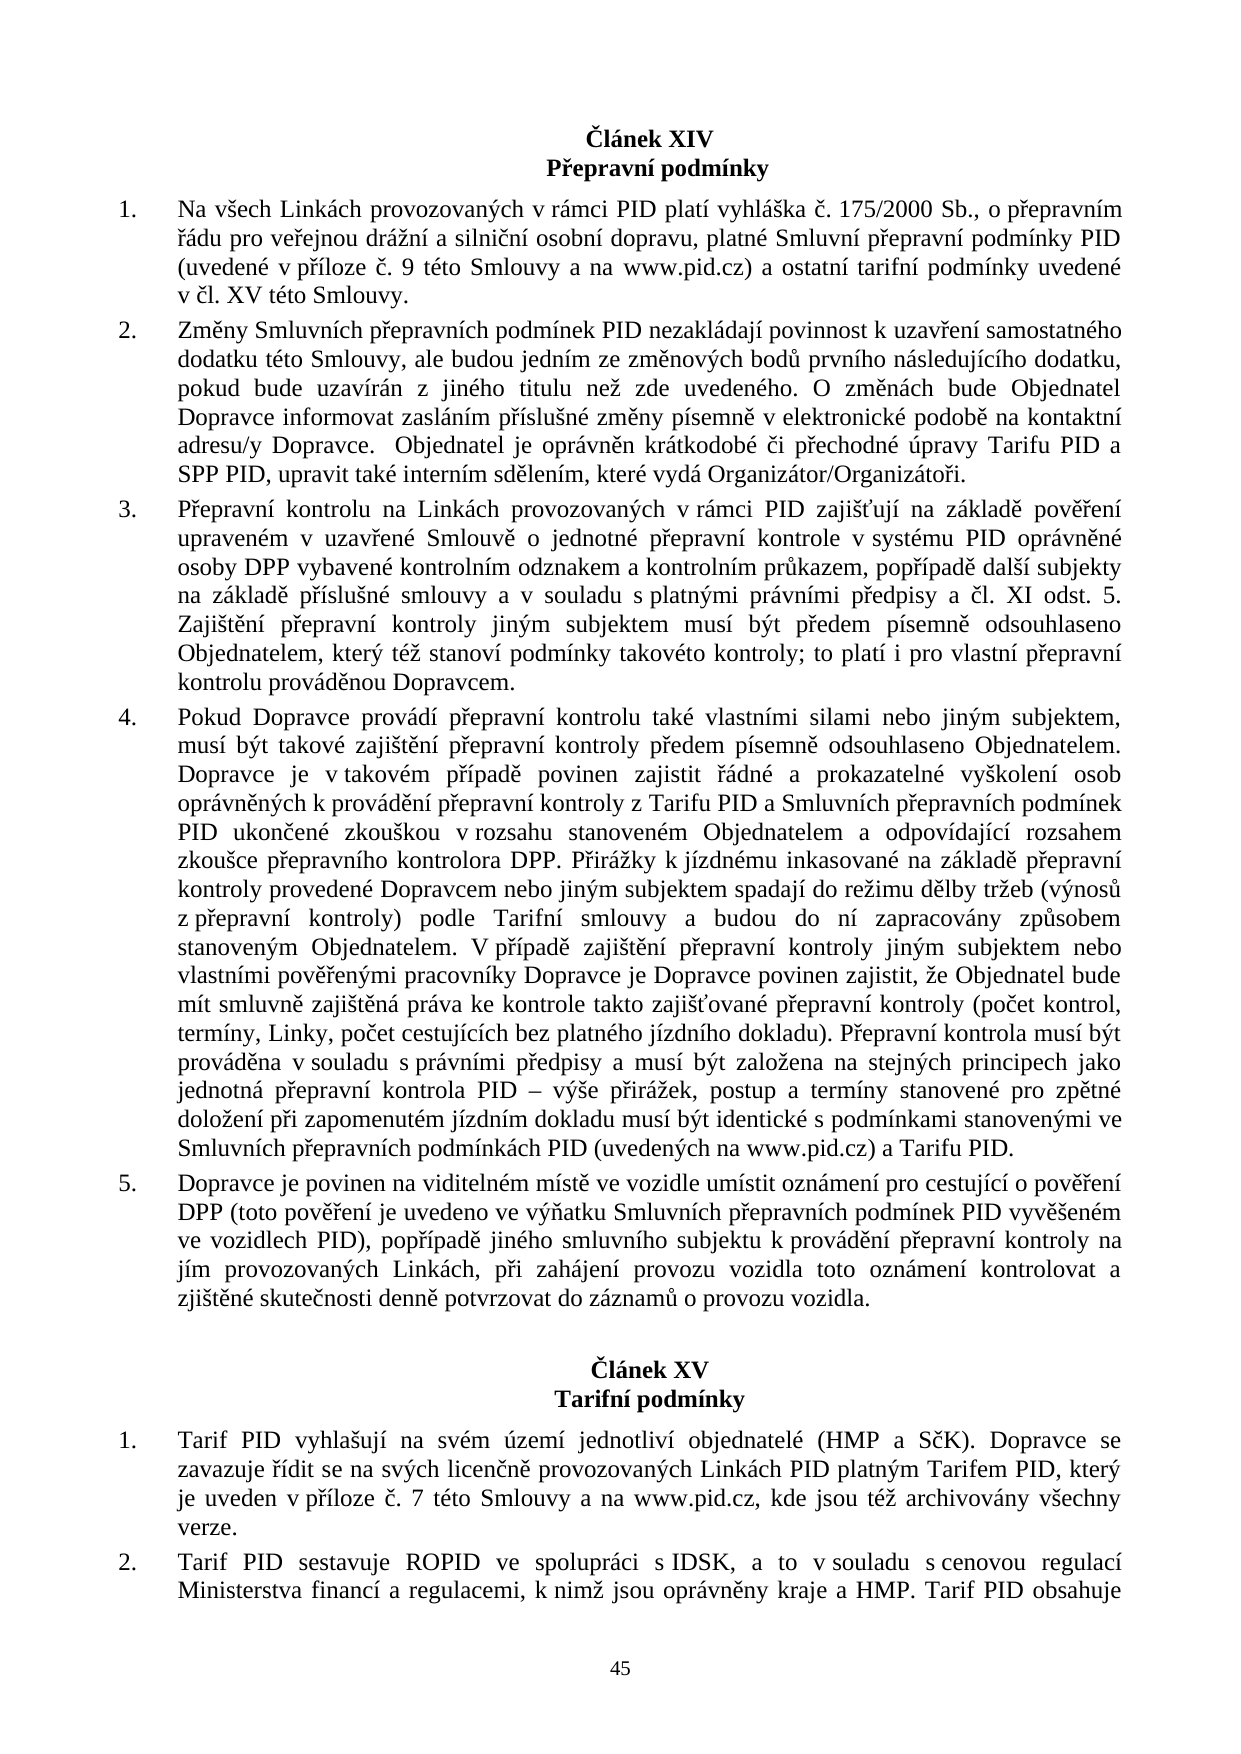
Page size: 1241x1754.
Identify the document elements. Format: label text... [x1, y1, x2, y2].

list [118, 1547, 1122, 1604]
text Tarifní podmínky [177, 1384, 1122, 1413]
list Přepravní podmínky [177, 153, 1122, 182]
text Článek XIV [177, 124, 1122, 153]
list Změny Smluvních přepravních podmínek PID nezakládají povinnost k uzavření samostatného dodatku této Smlouvy, ale budou jedním ze změnových bodů prvního následujícího dodatku, pokud bude uzavírán z jiného titulu než zde uvedeného. O změnách bude Objednatel Dopravce informovat zasláním příslušné změny písemně v elektronické podobě na kontaktní adresu/y Dopravce. Objednatel je oprávněn krátkodobé či přechodné úpravy Tarifu PID a SPP PID, upravit také interním sdělením, které vydá Organizátor/Organizátoři. [118, 315, 1122, 488]
list Pokud Dopravce provádí přepravní kontrolu také vlastními silami nebo jiným subjektem, musí být takové zajištění přepravní kontroly předem písemně odsouhlaseno Objednatelem. Dopravce je v takovém případě povinen zajistit řádné a prokazatelné vyškolení osob oprávněných k provádění přepravní kontroly z Tarifu PID a Smluvních přepravních podmínek PID ukončené zkouškou v rozsahu stanoveném Objednatelem a odpovídající rozsahem zkoušce přepravního kontrolora DPP. Přirážky k jízdnému inkasované na základě přepravní kontroly provedené Dopravcem nebo jiným subjektem spadají do režimu dělby tržeb (výnosů z přepravní kontroly) podle Tarifní smlouvy a budou do ní zapracovány způsobem stanoveným Objednatelem. V případě zajištění přepravní kontroly jiným subjektem nebo vlastními pověřenými pracovníky Dopravce je Dopravce povinen zajistit, že Objednatel bude mít smluvně zajištěná práva ke kontrole takto zajišťované přepravní kontroly (počet kontrol, termíny, Linky, počet cestujících bez platného jízdního dokladu). Přepravní kontrola musí být prováděna v souladu s právními předpisy a musí být založena na stejných principech jako jednotná přepravní kontrola PID – výše přirážek, postup a termíny stanovené pro zpětné doložení při zapomenutém jízdním dokladu musí být identické s podmínkami stanovenými ve Smluvních přepravních podmínkách PID (uvedených na www.pid.cz) a Tarifu PID. [118, 702, 1122, 1162]
list Tarif PID vyhlašují na svém území jednotliví objednatelé (HMP a SčK). Dopravce se zavazuje řídit se na svých licenčně provozovaných Linkách PID platným Tarifem PID, který je uveden v příloze č. 7 této Smlouvy a na www.pid.cz, kde jsou též archivovány všechny verze. [118, 1425, 1122, 1540]
list Dopravce je povinen na viditelném místě ve vozidle umístit oznámení pro cestující o pověření DPP (toto pověření je uvedeno ve výňatku Smluvních přepravních podmínek PID vyvěšeném ve vozidlech PID), popřípadě jiného smluvního subjektu k provádění přepravní kontroly na jím provozovaných Linkách, při zahájení provozu vozidla toto oznámení kontrolovat a zjištěné skutečnosti denně potvrzovat do záznamů o provozu vozidla. [118, 1168, 1122, 1312]
text Článek XV [177, 1355, 1122, 1384]
list Přepravní kontrolu na Linkách provozovaných v rámci PID zajišťují na základě pověření upraveném v uzavřené Smlouvě o jednotné přepravní kontrole v systému PID oprávněné osoby DPP vybavené kontrolním odznakem a kontrolním průkazem, popřípadě další subjekty na základě příslušné smlouvy a v souladu s platnými právními předpisy a čl. XI odst. 5. Zajištění přepravní kontroly jiným subjektem musí být předem písemně odsouhlaseno Objednatelem, který též stanoví podmínky takovéto kontroly; to platí i pro vlastní přepravní kontrolu prováděnou Dopravcem. [118, 494, 1122, 695]
list Na všech Linkách provozovaných v rámci PID platí vyhláška č. 175/2000 Sb., o přepravním řádu pro veřejnou drážní a silniční osobní dopravu, platné Smluvní přepravní podmínky PID (uvedené v příloze č. 9 této Smlouvy a na www.pid.cz) a ostatní tarifní podmínky uvedené v čl. XV této Smlouvy. [118, 194, 1122, 309]
